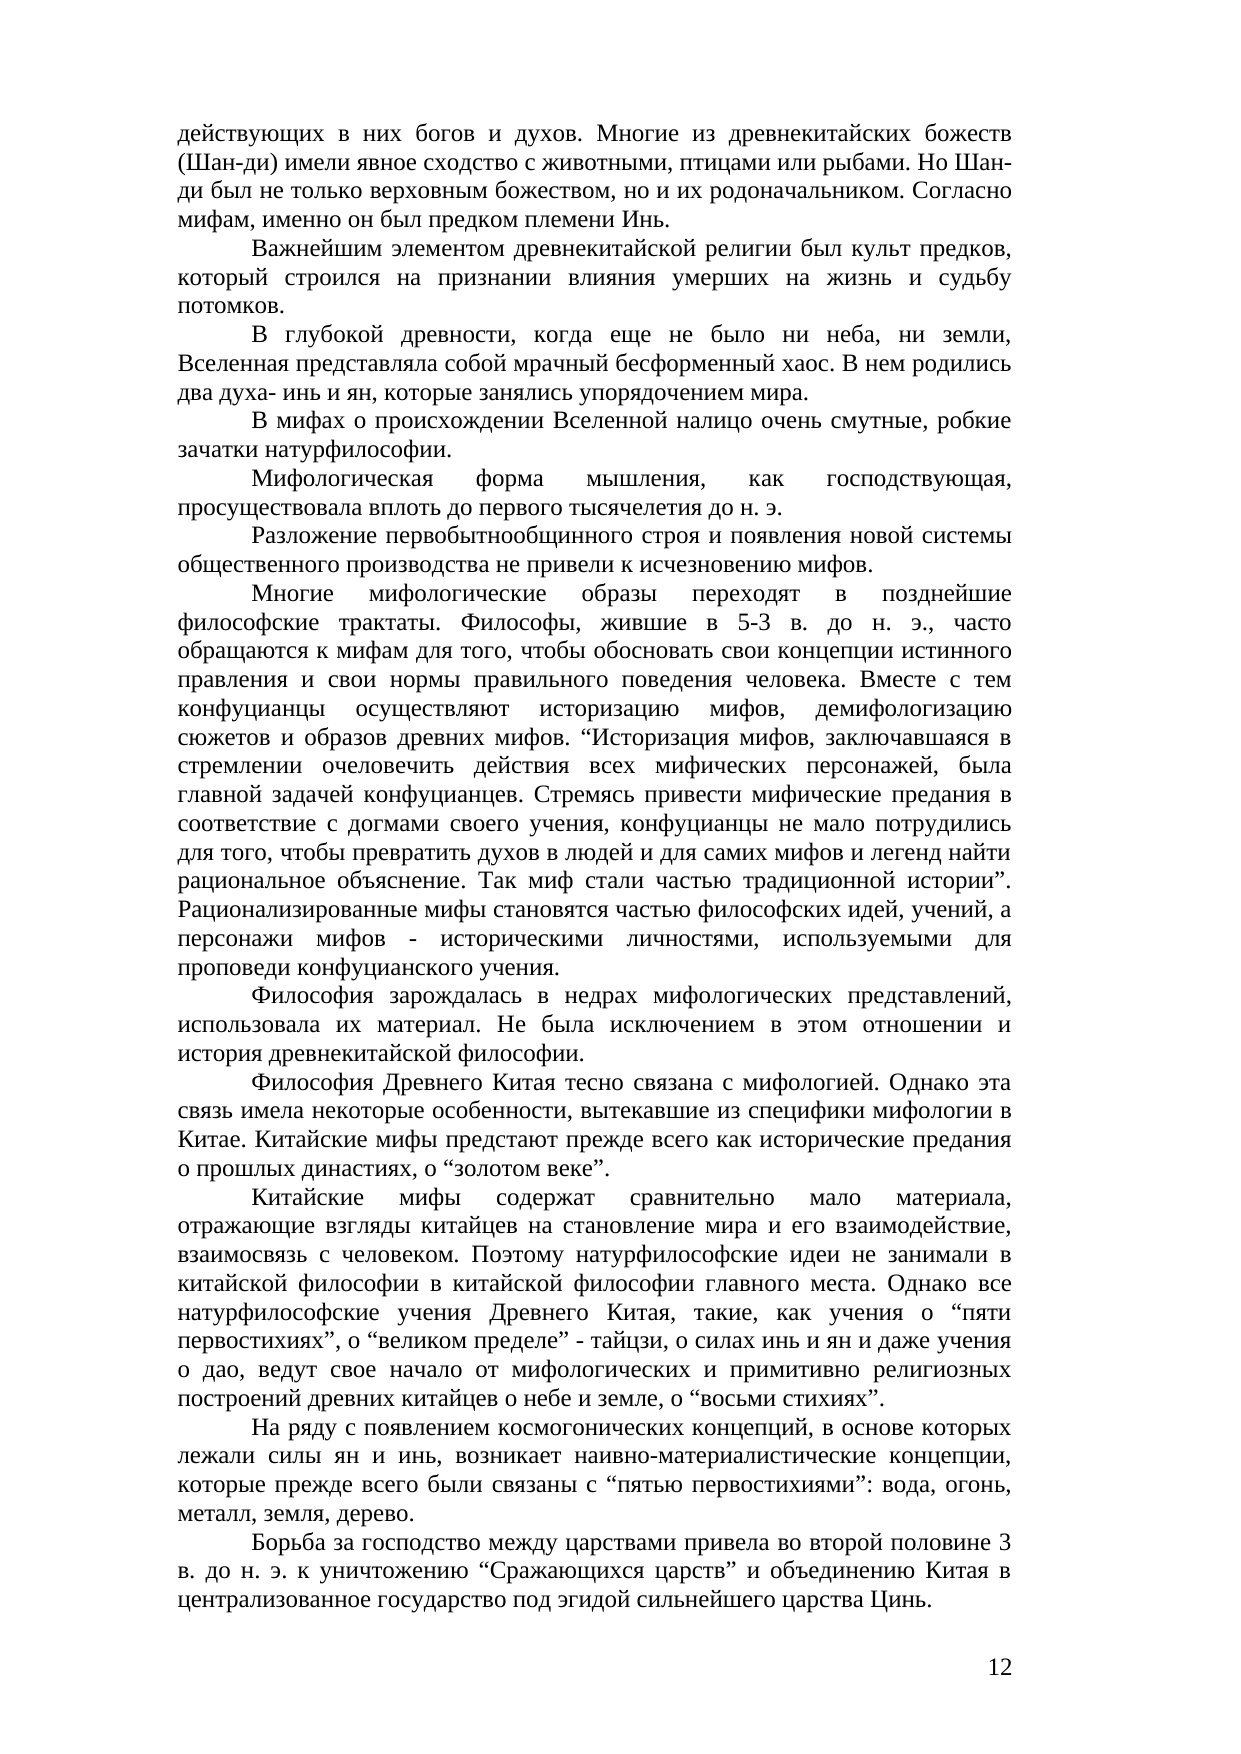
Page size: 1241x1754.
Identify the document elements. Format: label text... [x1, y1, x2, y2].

text На ряду с появлением космогонических концепций, в основе которых лежали силы ян и инь, возникает наивно-материалистические концепции, которые прежде всего были связаны с “пятью первостихиями”: вода, огонь, металл, земля, дерево. [177, 1412, 1012, 1527]
text В глубокой древности, когда еще не было ни неба, ни земли, Вселенная представляла собой мрачный бесформенный хаос. В нем родились два духа- инь и ян, которые занялись упорядочением мира. [177, 319, 1012, 406]
text В мифах о происхождении Вселенной налицо очень смутные, робкие зачатки натурфилософии. [177, 406, 1012, 463]
text Философия Древнего Китая тесно связана с мифологией. Однако эта связь имела некоторые особенности, вытекавшие из специфики мифологии в Китае. Китайские мифы предстают прежде всего как исторические предания о прошлых династиях, о “золотом веке”. [177, 1067, 1012, 1182]
text Мифологическая форма мышления, как господствующая, просуществовала вплоть до первого тысячелетия до н. э. [177, 463, 1012, 521]
text Философия зарождалась в недрах мифологических представлений, использовала их материал. Не была исключением в этом отношении и история древнекитайской философии. [177, 981, 1012, 1067]
text Китайские мифы содержат сравнительно мало материала, отражающие взгляды китайцев на становление мира и его взаимодействие, взаимосвязь с человеком. Поэтому натурфилософские идеи не занимали в китайской философии в китайской философии главного места. Однако все натурфилософские учения Древнего Китая, такие, как учения о “пяти первостихиях”, о “великом пределе” - тайцзи, о силах инь и ян и даже учения о дао, ведут свое начало от мифологических и примитивно религиозных построений древних китайцев о небе и земле, о “восьми стихиях”. [177, 1182, 1012, 1412]
text Разложение первобытнообщинного строя и появления новой системы общественного производства не привели к исчезновению мифов. [177, 521, 1012, 578]
text Многие мифологические образы переходят в позднейшие философские трактаты. Философы, жившие в 5-3 в. до н. э., часто обращаются к мифам для того, чтобы обосновать свои концепции истинного правления и свои нормы правильного поведения человека. Вместе с тем конфуцианцы осуществляют историзацию мифов, демифологизацию сюжетов и образов древних мифов. “Историзация мифов, заключавшаяся в стремлении очеловечить действия всех мифических персонажей, была главной задачей конфуцианцев. Стремясь привести мифические предания в соответствие с догмами своего учения, конфуцианцы не мало потрудились для того, чтобы превратить духов в людей и для самих мифов и легенд найти рациональное объяснение. Так миф стали частью традиционной истории”. Рационализированные мифы становятся частью философских идей, учений, а персонажи мифов - историческими личностями, используемыми для проповеди конфуцианского учения. [177, 578, 1012, 981]
text Борьба за господство между царствами привела во второй половине 3 в. до н. э. к уничтожению “Сражающихся царств” и объединению Китая в централизованное государство под эгидой сильнейшего царства Цинь. [177, 1527, 1012, 1613]
text Важнейшим элементом древнекитайской религии был культ предков, который строился на признании влияния умерших на жизнь и судьбу потомков. [177, 233, 1012, 319]
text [177, 118, 1012, 233]
